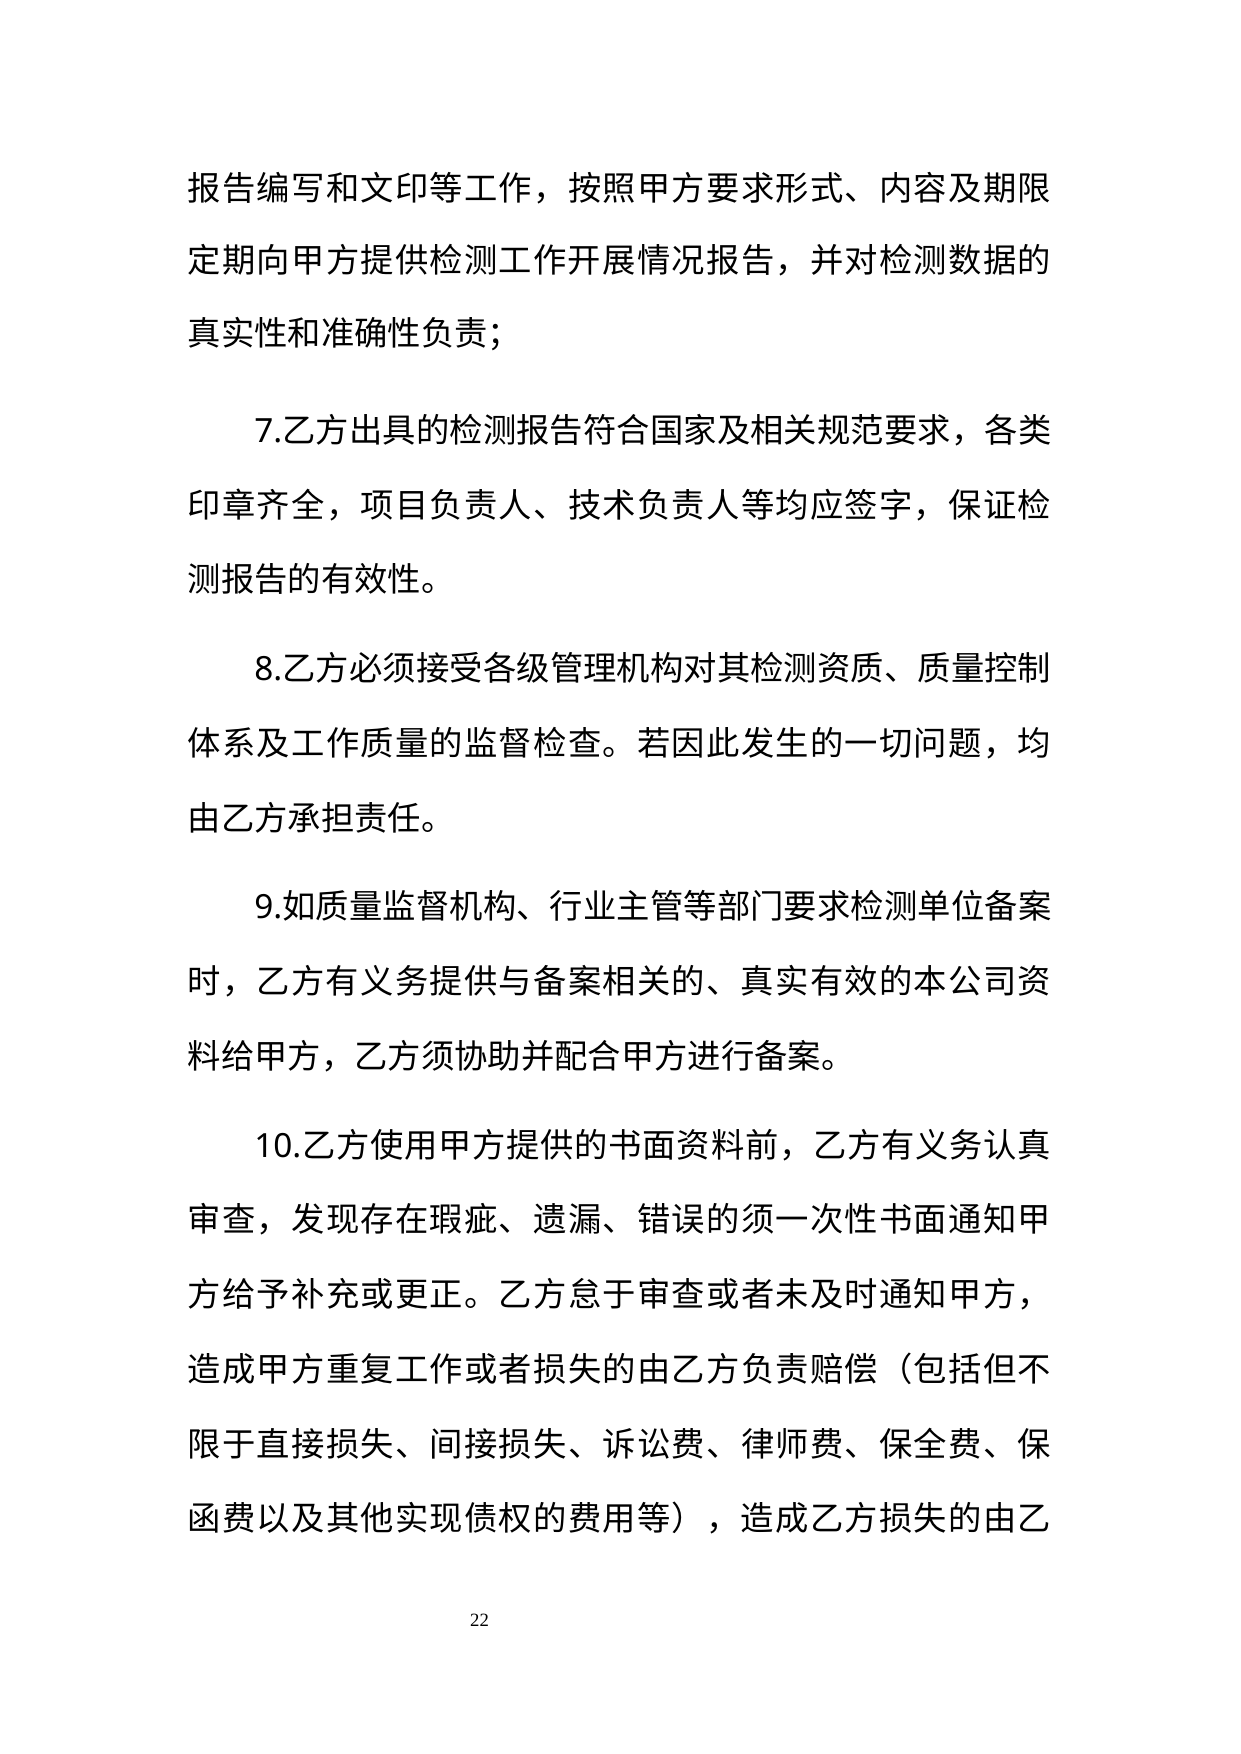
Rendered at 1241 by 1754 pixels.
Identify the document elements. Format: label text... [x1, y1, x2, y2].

text 9.如质量监督机构、行业主管等部门要求检测单位备案时，乙方有义务提供与备案相关的、真实有效的本公司资料给甲方，乙方须协助并配合甲方进行备案。 [187, 872, 1053, 1086]
text 8.乙方必须接受各级管理机构对其检测资质、质量控制体系及工作质量的监督检查。若因此发生的一切问题，均由乙方承担责任。 [187, 634, 1053, 848]
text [187, 1110, 1053, 1549]
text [187, 162, 1053, 355]
text 7.乙方出具的检测报告符合国家及相关规范要求，各类印章齐全，项目负责人、技术负责人等均应签字，保证检测报告的有效性。 [187, 396, 1053, 610]
